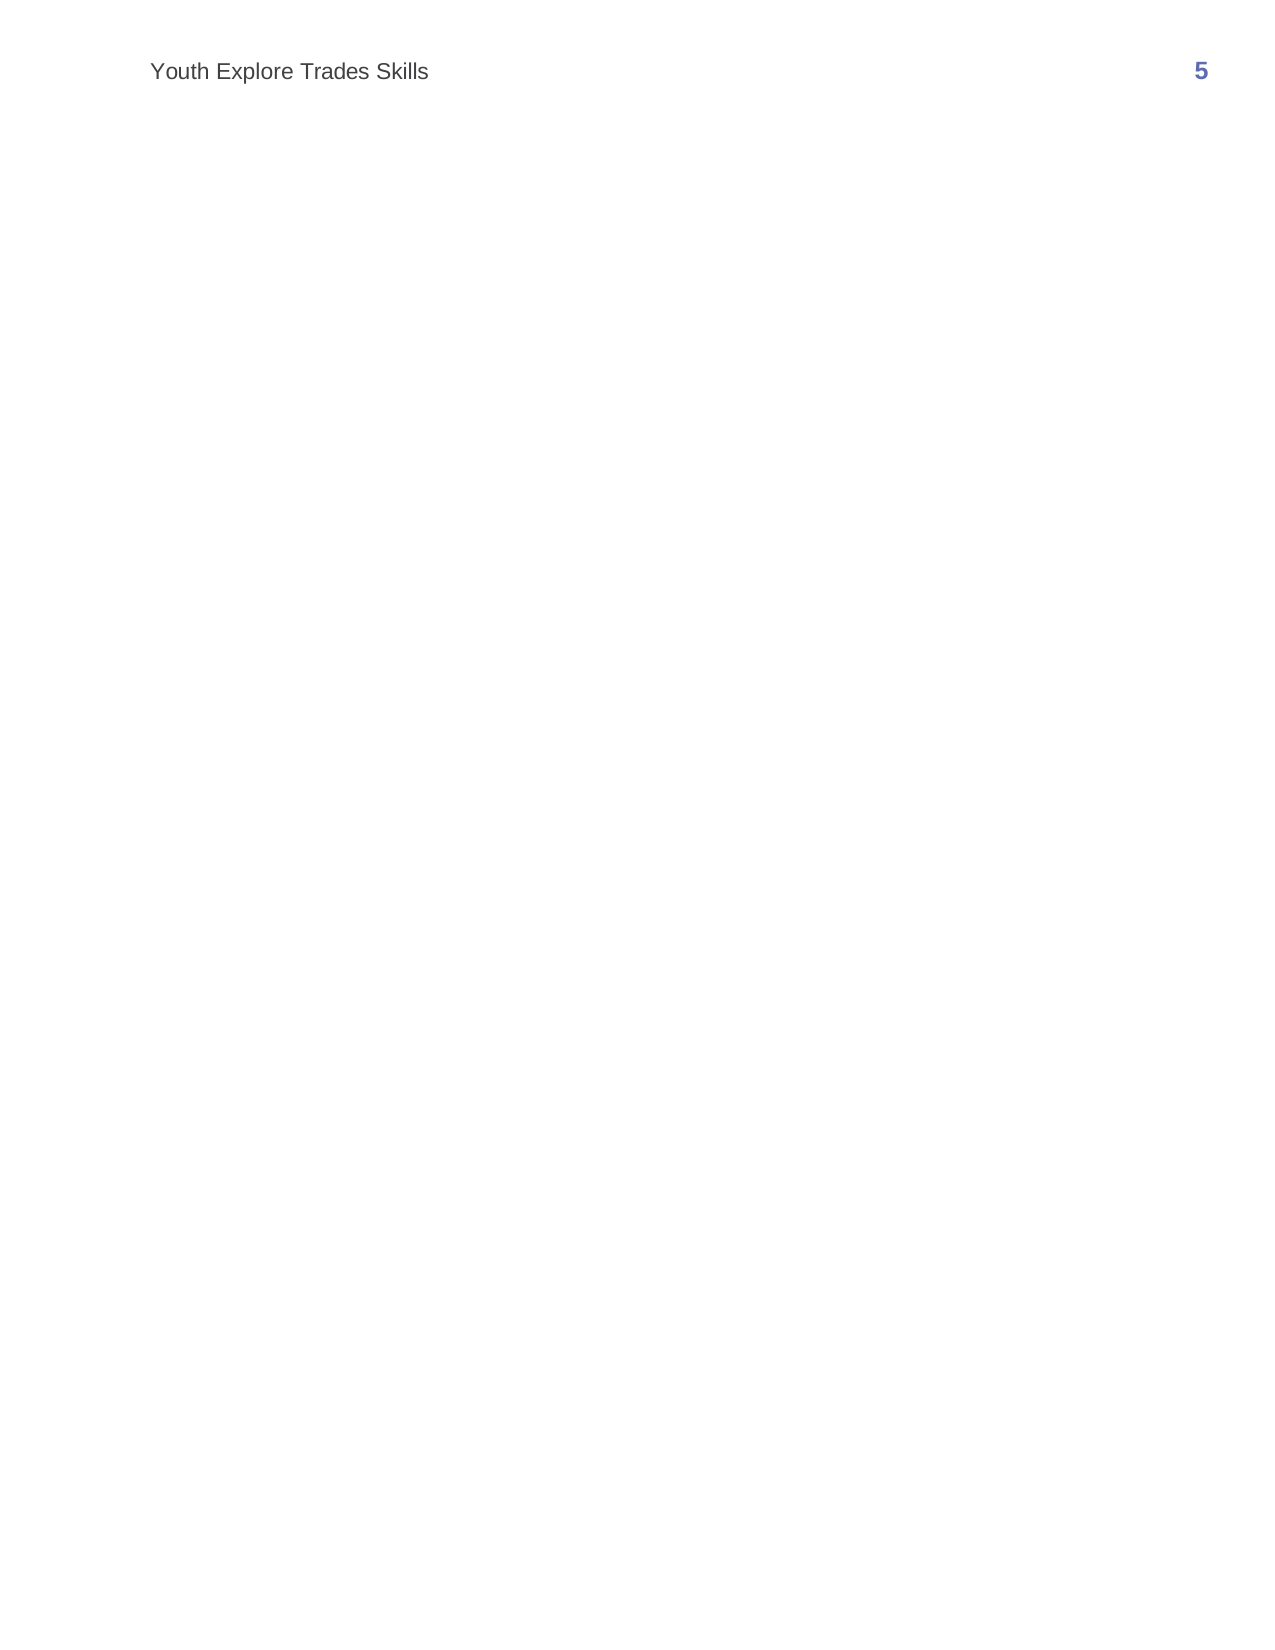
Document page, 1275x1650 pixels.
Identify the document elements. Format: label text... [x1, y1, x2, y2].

text Youth Explore Trades Skills 5 [150, 56, 1239, 85]
